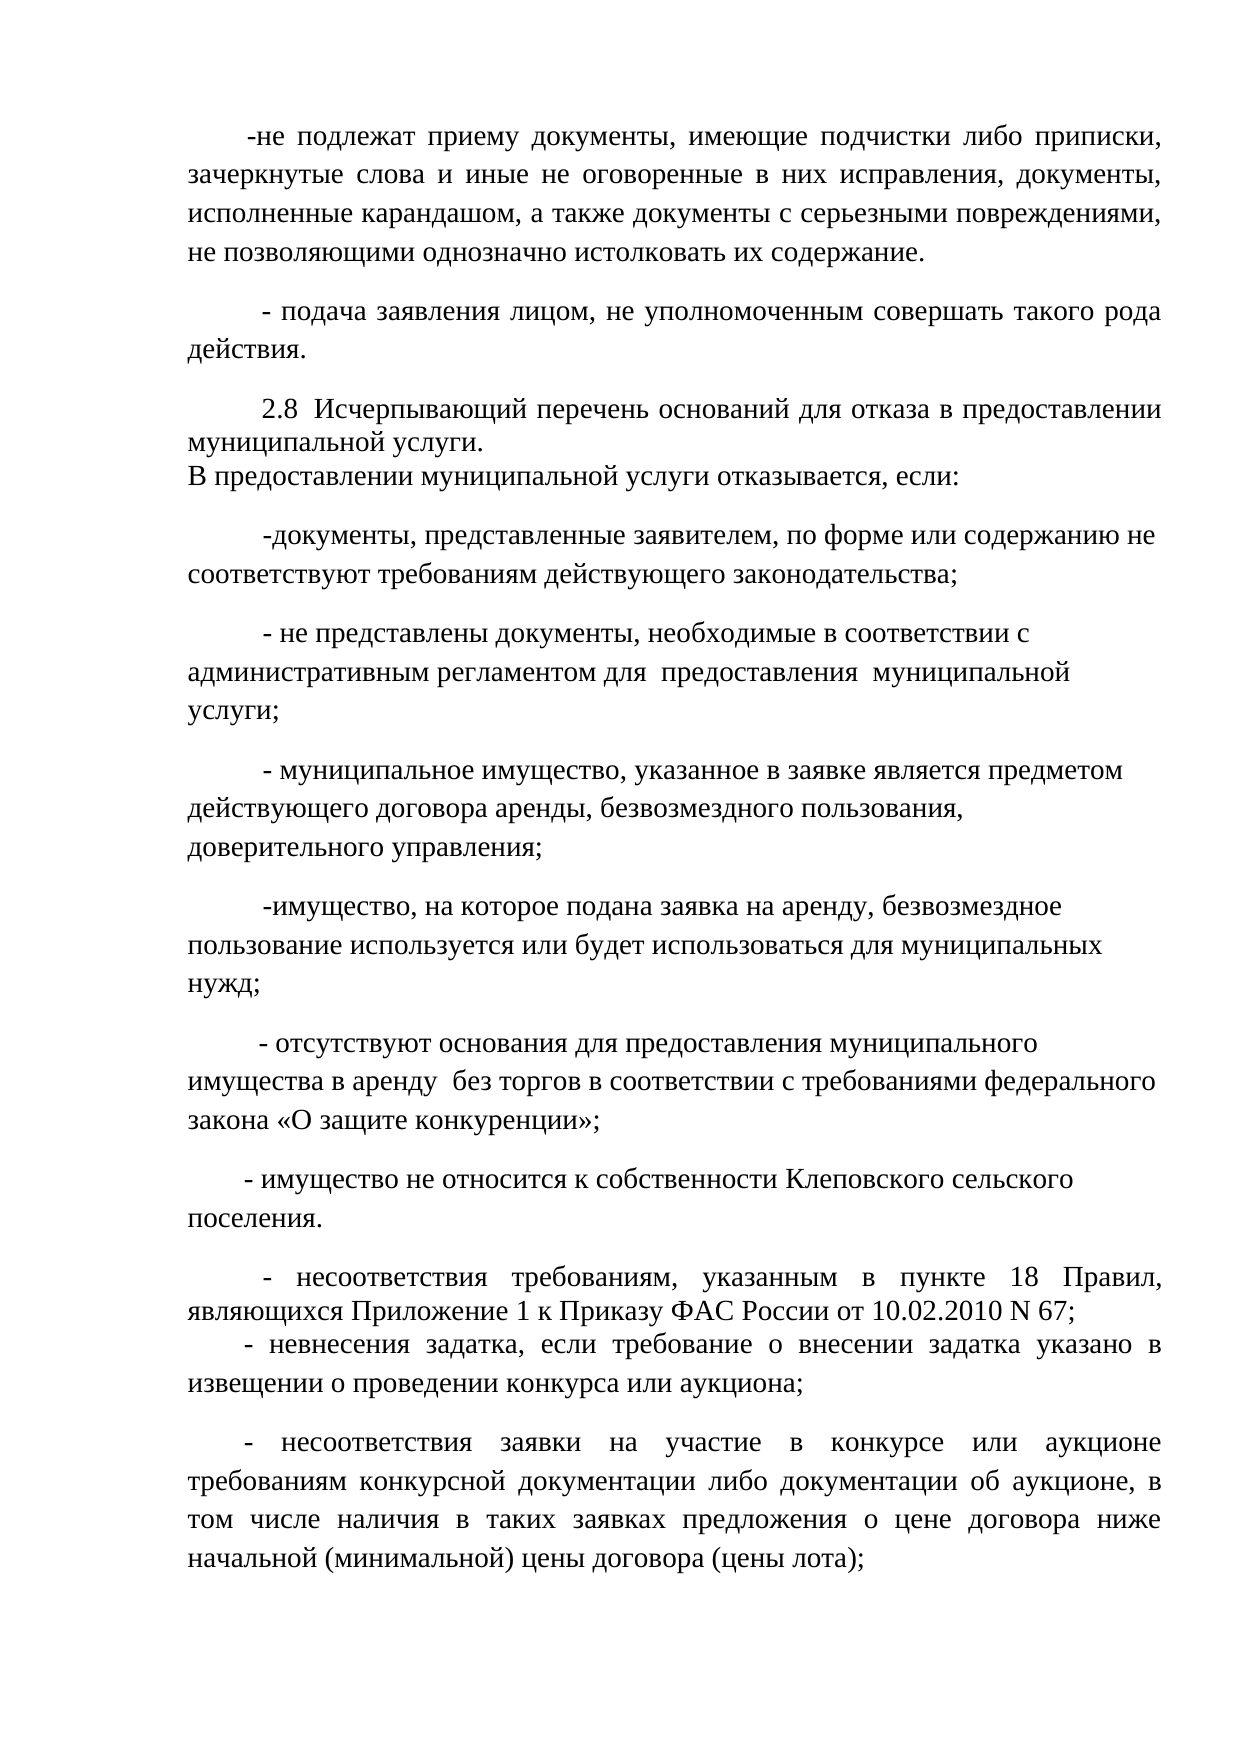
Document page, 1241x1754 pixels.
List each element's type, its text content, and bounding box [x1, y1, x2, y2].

text -не подлежат приему документы, имеющие подчистки либо приписки, зачеркнутые слова и иные не оговоренные в них исправления, документы, исполненные карандашом, а также документы с серьезными повреждениями, не позволяющими однозначно истолковать их содержание. [187, 118, 1163, 267]
text - несоответствия заявки на участие в конкурсе или аукционе требованиям конкурсной документации либо документации об аукционе, в том числе наличия в таких заявках предложения о цене договора ниже начальной (минимальной) цены договора (цены лота); [187, 1424, 1163, 1573]
text - невнесения задатка, если требование о внесении задатка указано в извещении о проведении конкурса или аукциона; [187, 1326, 1163, 1398]
list Исчерпывающий перечень оснований для отказа в предоставлении муниципальной услуги. [187, 391, 1163, 458]
text - не представлены документы, необходимые в соответствии с административным регламентом для предоставления муниципальной услуги; [187, 615, 1163, 726]
text - несоответствия требованиям, указанным в пункте 18 Правил, являющихся Приложение 1 к Приказу ФАС России от 10.02.2010 N 67; [187, 1259, 1163, 1326]
text - муниципальное имущество, указанное в заявке является предметом действующего договора аренды, безвозмездного пользования, доверительного управления; [187, 752, 1163, 862]
text -документы, представленные заявителем, по форме или содержанию не соответствуют требованиям действующего законодательства; [187, 517, 1163, 589]
text - имущество не относится к собственности Клеповского сельского поселения. [187, 1161, 1163, 1233]
text - отсутствуют основания для предоставления муниципального имущества в аренду без торгов в соответствии с требованиями федерального закона «О защите конкуренции»; [187, 1025, 1163, 1135]
text - подача заявления лицом, не уполномоченным совершать такого рода действия. [187, 293, 1163, 365]
text В предоставлении муниципальной услуги отказывается, если: [187, 458, 1163, 492]
text -имущество, на которое подана заявка на аренду, безвозмездное пользование используется или будет использоваться для муниципальных нужд; [187, 888, 1163, 999]
